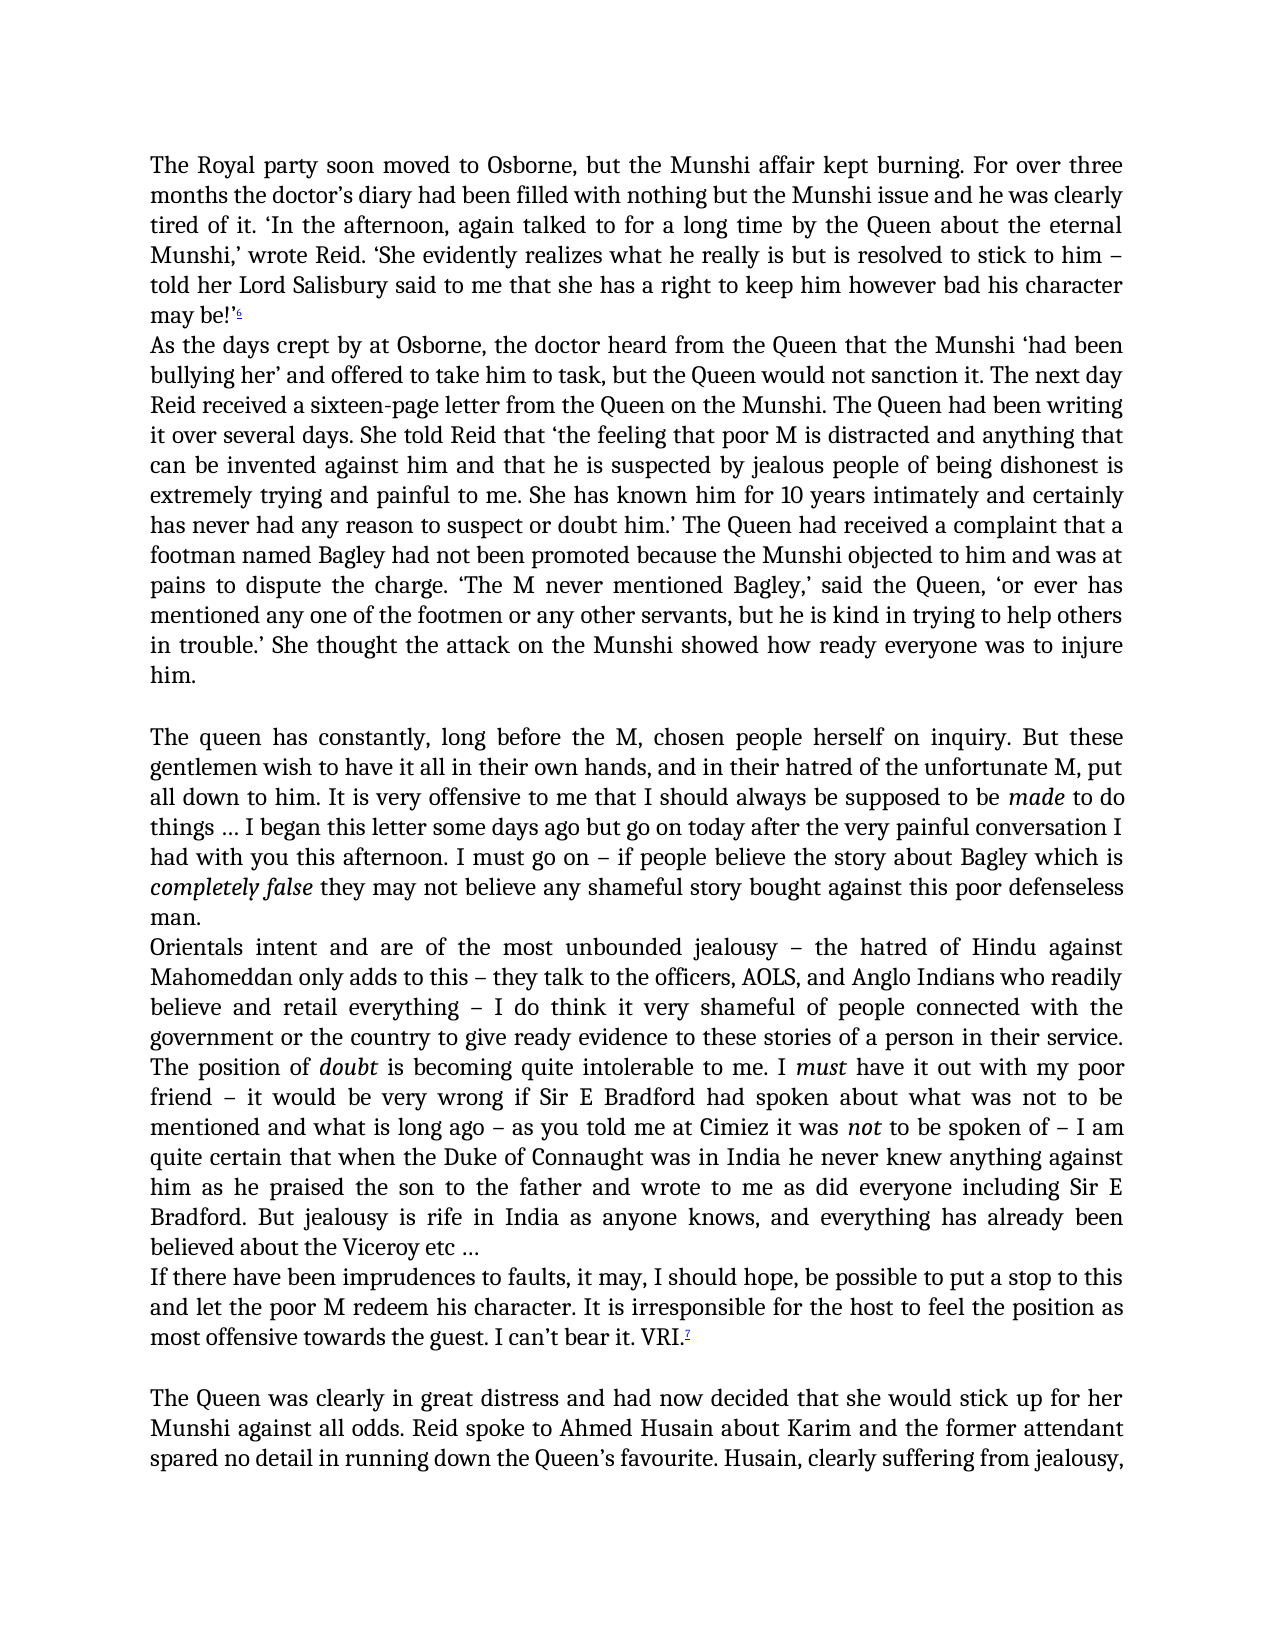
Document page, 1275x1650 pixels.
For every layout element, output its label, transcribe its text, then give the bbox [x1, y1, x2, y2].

text Orientals intent and are of the most unbounded jealousy – the hatred of Hindu against Mahomeddan only adds to this – they talk to the officers, AOLS, and Anglo Indians who readily believe and retail everything – I do think it very shameful of people connected with the government or the country to give ready evidence to these stories of a person in their service. The position of doubt is becoming quite intolerable to me. I must have it out with my poor friend – it would be very wrong if Sir E Bradford had spoken about what was not to be mentioned and what is long ago – as you told me at Cimiez it was not to be spoken of – I am quite certain that when the Duke of Connaught was in India he never knew anything against him as he praised the son to the father and wrote to me as did everyone including Sir E Bradford. But jealousy is rife in India as anyone knows, and everything has already been believed about the Viceroy etc … [150, 931, 1125, 1261]
text The Royal party soon moved to Osborne, but the Munshi affair kept burning. For over three months the doctor’s diary had been filled with nothing but the Munshi issue and he was clearly tired of it. ‘In the afternoon, again talked to for a long time by the Queen about the eternal Munshi,’ wrote Reid. ‘She evidently realizes what he really is but is resolved to stick to him – told her Lord Salisbury said to me that she has a right to keep him however bad his character may be!’6 [150, 150, 1125, 330]
text The queen has constantly, long before the M, chosen people herself on inquiry. But these gentlemen wish to have it all in their own hands, and in their hatred of the unfortunate M, put all down to him. It is very offensive to me that I should always be supposed to be made to do things … I began this letter some days ago but go on today after the very painful conversation I had with you this afternoon. I must go on – if people believe the story about Bagley which is completely false they may not believe any shameful story bought against this poor defenseless man. [150, 721, 1125, 931]
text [150, 1382, 1125, 1472]
text As the days crept by at Osborne, the doctor heard from the Queen that the Munshi ‘had been bullying her’ and offered to take him to task, but the Queen would not sanction it. The next day Reid received a sixteen-page letter from the Queen on the Munshi. The Queen had been writing it over several days. She told Reid that ‘the feeling that poor M is distracted and anything that can be invented against him and that he is suspected by jealous people of being dishonest is extremely trying and painful to me. She has known him for 10 years intimately and certainly has never had any reason to suspect or doubt him.’ The Queen had received a complaint that a footman named Bagley had not been promoted because the Munshi objected to him and was at pains to dispute the charge. ‘The M never mentioned Bagley,’ said the Queen, ‘or ever has mentioned any one of the footmen or any other servants, but he is kind in trying to help others in trouble.’ She thought the attack on the Munshi showed how ready everyone was to injure him. [150, 330, 1125, 690]
text If there have been imprudences to faults, it may, I should hope, be possible to put a stop to this and let the poor M redeem his character. It is irresponsible for the host to feel the position as most offensive towards the guest. I can’t bear it. VRI.7 [150, 1261, 1125, 1351]
